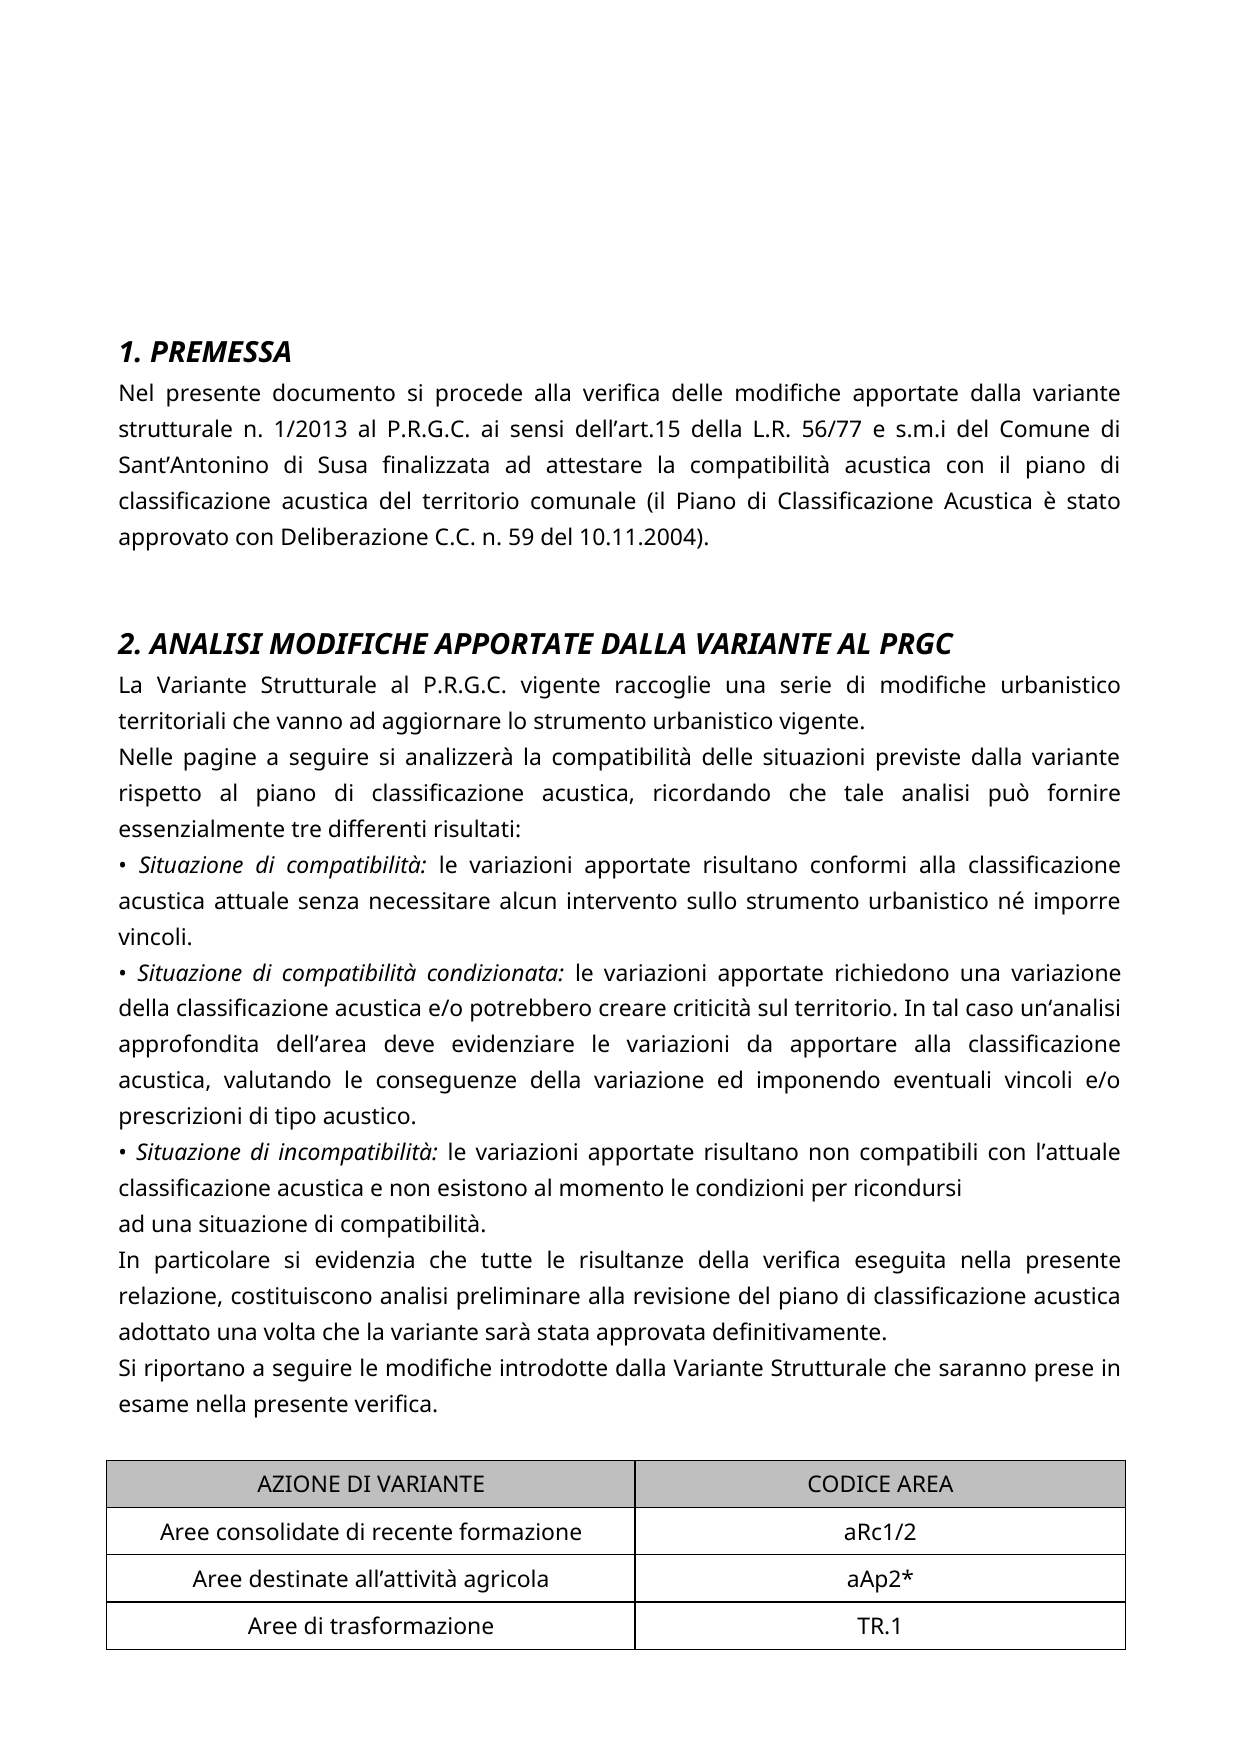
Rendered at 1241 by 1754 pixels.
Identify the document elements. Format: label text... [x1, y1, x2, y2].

table_header CODICE AREA [636, 1461, 1125, 1507]
table_cell aRc1/2 [636, 1508, 1125, 1554]
text In particolare si evidenzia che tutte le risultanze della verifica eseguita nella presente relazione, costituiscono analisi preliminare alla revisione del piano di classificazione acustica adottato una volta che la variante sarà stata approvata definitivamente. [118, 1244, 1122, 1347]
text ad una situazione di compatibilità. [118, 1208, 1122, 1239]
table_cell Aree di trasformazione [107, 1603, 634, 1649]
text 2. ANALISI MODIFICHE APPORTATE DALLA VARIANTE AL PRGC [118, 623, 1122, 663]
table_cell aAp2* [636, 1555, 1125, 1601]
text Si riportano a seguire le modifiche introdotte dalla Variante Strutturale che saranno prese in esame nella presente verifica. [118, 1352, 1122, 1419]
table_cell Aree destinate all’attività agricola [107, 1555, 634, 1601]
text La Variante Strutturale al P.R.G.C. vigente raccoglie una serie di modifiche urbanistico territoriali che vanno ad aggiornare lo strumento urbanistico vigente. [118, 669, 1122, 736]
text 1. PREMESSA [118, 332, 1122, 371]
text Nelle pagine a seguire si analizzerà la compatibilità delle situazioni previste dalla variante rispetto al piano di classificazione acustica, ricordando che tale analisi può fornire essenzialmente tre differenti risultati: [118, 741, 1122, 844]
text • Situazione di compatibilità: le variazioni apportate risultano conformi alla classificazione acustica attuale senza necessitare alcun intervento sullo strumento urbanistico né imporre vincoli. [118, 849, 1122, 952]
text • Situazione di compatibilità condizionata: le variazioni apportate richiedono una variazione della classificazione acustica e/o potrebbero creare criticità sul territorio. In tal caso un‘analisi approfondita dell’area deve evidenziare le variazioni da apportare alla classificazione acustica, valutando le conseguenze della variazione ed imponendo eventuali vincoli e/o prescrizioni di tipo acustico. [118, 956, 1122, 1131]
table_cell Aree consolidate di recente formazione [107, 1508, 634, 1554]
text Nel presente documento si procede alla verifica delle modifiche apportate dalla variante strutturale n. 1/2013 al P.R.G.C. ai sensi dell’art.15 della L.R. 56/77 e s.m.i del Comune di Sant’Antonino di Susa finalizzata ad attestare la compatibilità acustica con il piano di classificazione acustica del territorio comunale (il Piano di Classificazione Acustica è stato approvato con Deliberazione C.C. n. 59 del 10.11.2004). [118, 377, 1122, 552]
table_cell TR.1 [636, 1603, 1125, 1649]
table_header AZIONE DI VARIANTE [107, 1461, 634, 1507]
text • Situazione di incompatibilità: le variazioni apportate risultano non compatibili con l’attuale classificazione acustica e non esistono al momento le condizioni per ricondursi [118, 1136, 1122, 1203]
